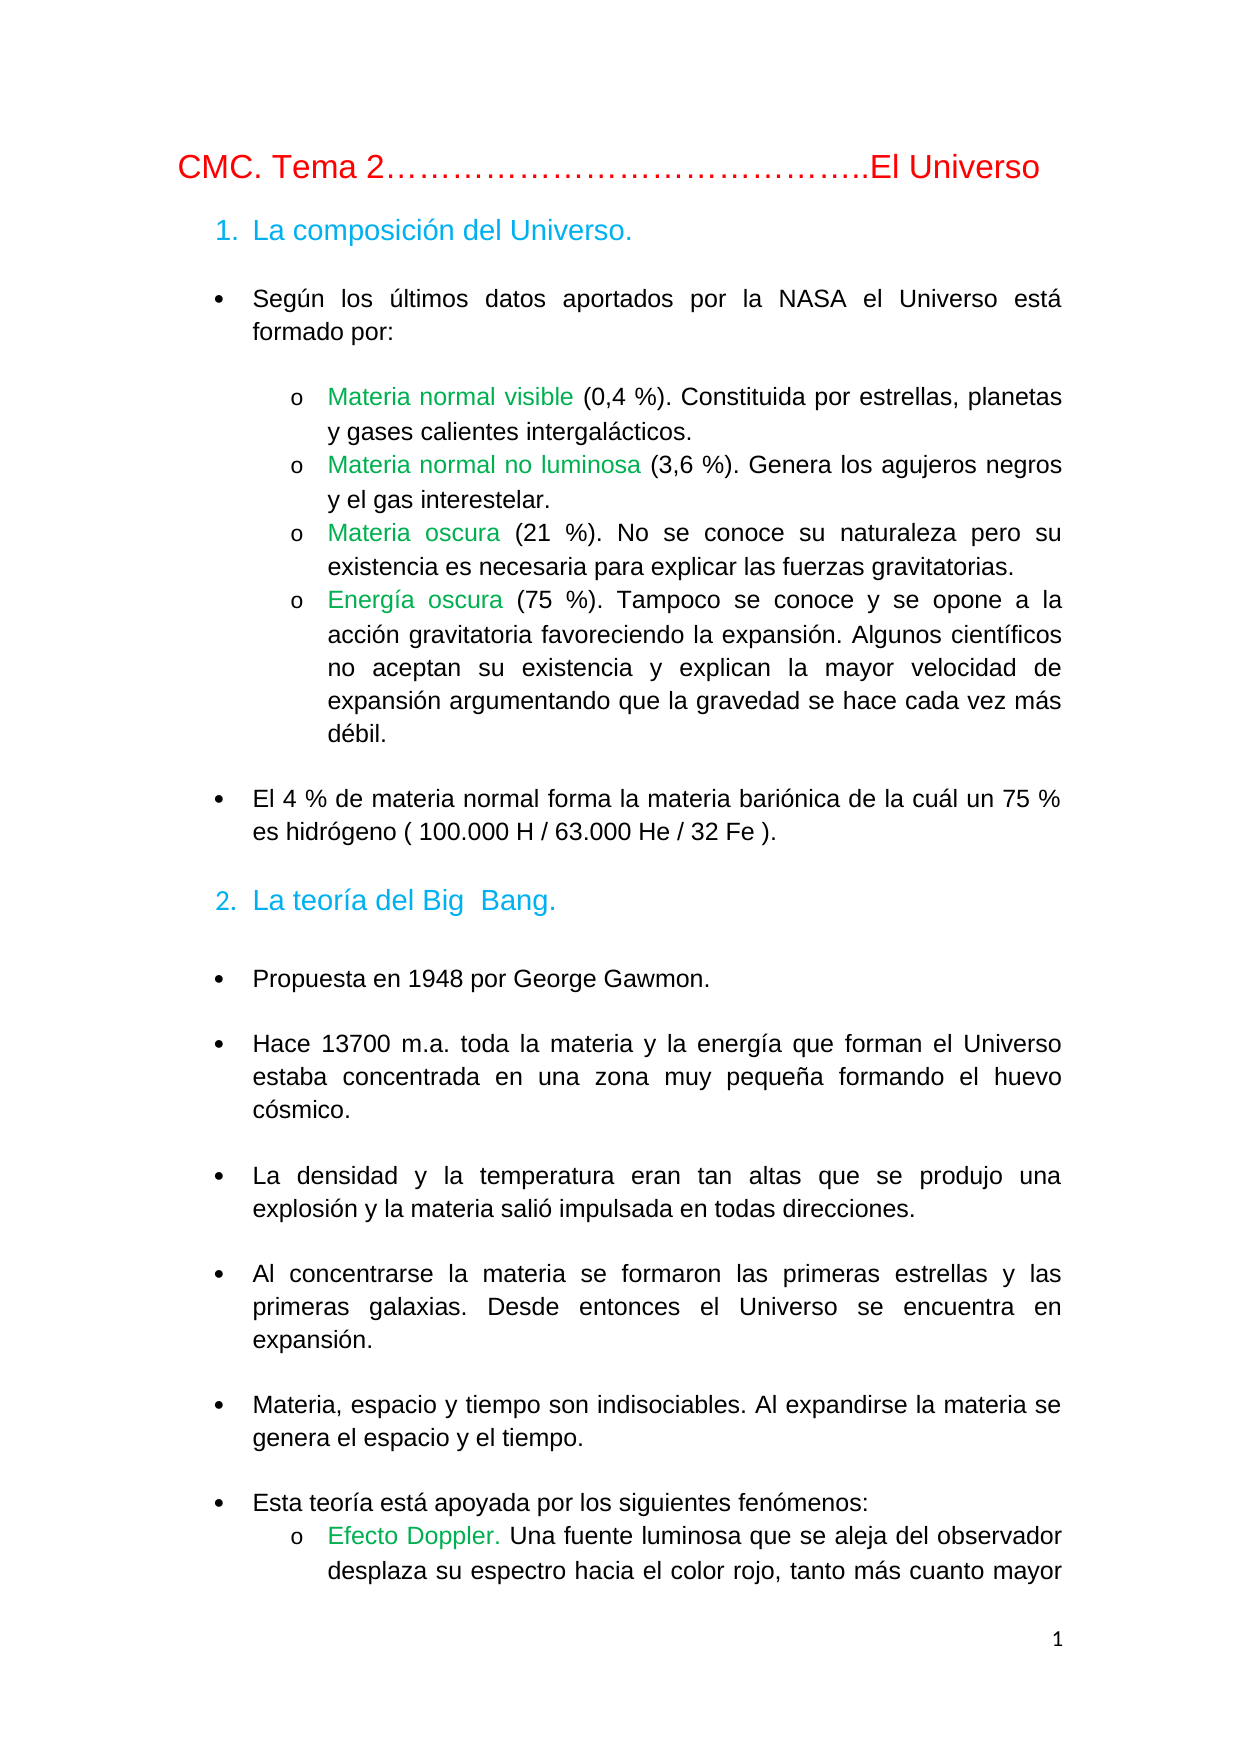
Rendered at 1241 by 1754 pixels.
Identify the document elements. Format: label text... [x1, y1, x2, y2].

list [290, 1521, 1063, 1585]
text CMC. Tema 2……………………………………..El Universo [177, 148, 1063, 186]
list Materia normal visible (0,4 %). Constituida por estrellas, planetas y gases calientes intergalácticos. [290, 382, 1063, 446]
list Hace 13700 m.a. toda la materia y la energía que forman el Universo estaba concentrada en una zona muy pequeña formando el huevo cósmico. [215, 1029, 1063, 1124]
list Esta teoría está apoyada por los siguientes fenómenos: [215, 1488, 1063, 1517]
list Materia normal no luminosa (3,6 %). Genera los agujeros negros y el gas interestelar. [290, 450, 1063, 513]
list Energía oscura (75 %). Tampoco se conoce y se opone a la acción gravitatoria favoreciendo la expansión. Algunos científicos no aceptan su existencia y explican la mayor velocidad de expansión argumentando que la gravedad se hace cada vez más débil. [290, 585, 1063, 748]
list Según los últimos datos aportados por la NASA el Universo está formado por: [215, 284, 1063, 346]
list La composición del Universo. [215, 213, 1063, 246]
list El 4 % de materia normal forma la materia bariónica de la cuál un 75 % es hidrógeno ( 100.000 H / 63.000 He / 32 Fe ). [215, 784, 1063, 846]
list Materia, espacio y tiempo son indisociables. Al expandirse la materia se genera el espacio y el tiempo. [215, 1390, 1063, 1452]
list Al concentrarse la materia se formaron las primeras estrellas y las primeras galaxias. Desde entonces el Universo se encuentra en expansión. [215, 1259, 1063, 1354]
list Propuesta en 1948 por George Gawmon. [215, 964, 1063, 993]
list La teoría del Big Bang. [215, 882, 1063, 918]
list La densidad y la temperatura eran tan altas que se produjo una explosión y la materia salió impulsada en todas direcciones. [215, 1161, 1063, 1222]
list Materia oscura (21 %). No se conoce su naturaleza pero su existencia es necesaria para explicar las fuerzas gravitatorias. [290, 518, 1063, 581]
